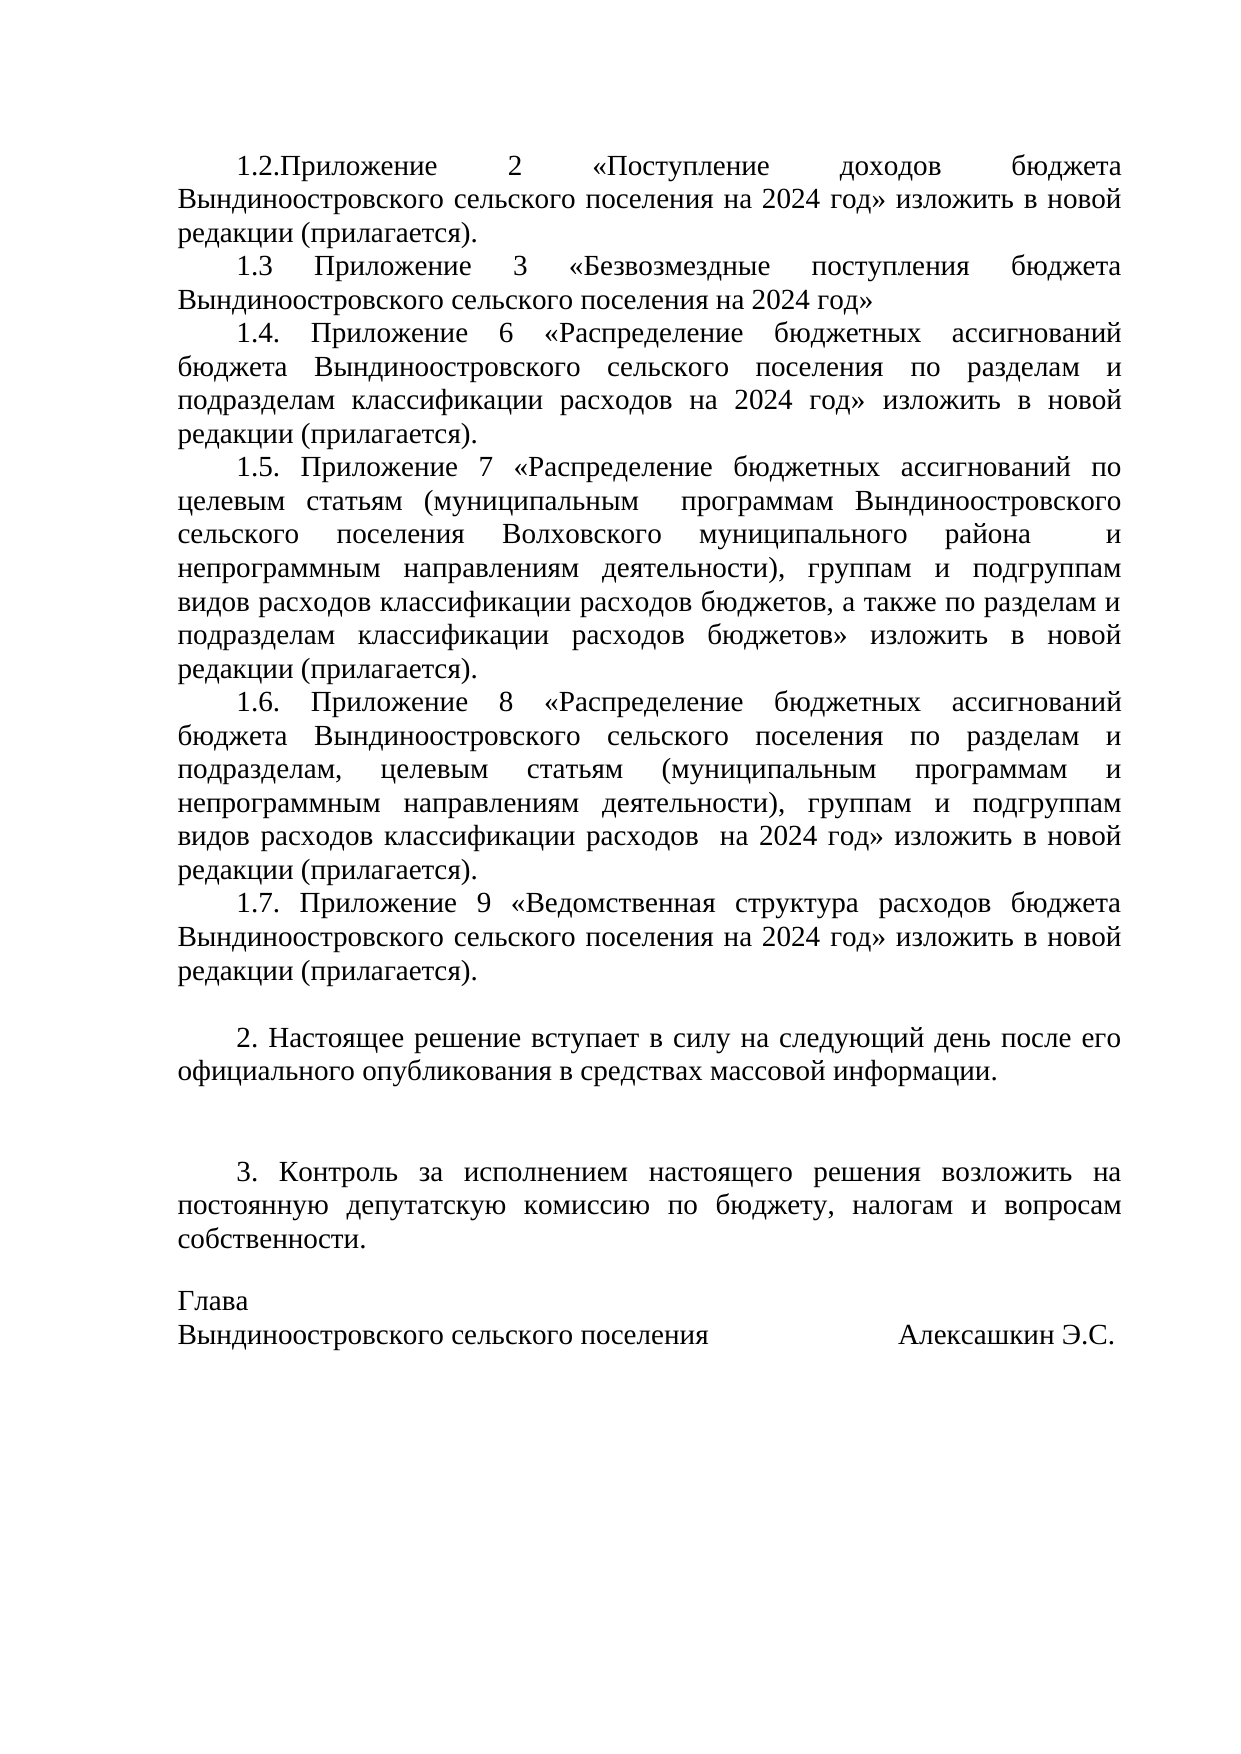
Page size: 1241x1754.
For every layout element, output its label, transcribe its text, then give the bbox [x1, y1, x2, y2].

text 1.4. Приложение 6 «Распределение бюджетных ассигнований бюджета Вындиноостровского сельского поселения по разделам и подразделам классификации расходов на 2024 год» изложить в новой редакции (прилагается). [177, 315, 1122, 449]
text 1.5. Приложение 7 «Распределение бюджетных ассигнований по целевым статьям (муниципальным программам Вындиноостровского сельского поселения Волховского муниципального района и непрограммным направлениям деятельности), группам и подгруппам видов расходов классификации расходов бюджетов, а также по разделам и подразделам классификации расходов бюджетов» изложить в новой редакции (прилагается). [177, 449, 1122, 684]
text 1.6. Приложение 8 «Распределение бюджетных ассигнований бюджета Вындиноостровского сельского поселения по разделам и подразделам, целевым статьям (муниципальным программам и непрограммным направлениям деятельности), группам и подгруппам видов расходов классификации расходов на 2024 год» изложить в новой редакции (прилагается). [177, 684, 1122, 886]
text 3. Контроль за исполнением настоящего решения возложить на постоянную депутатскую комиссию по бюджету, налогам и вопросам собственности. [177, 1154, 1122, 1254]
text 2. Настоящее решение вступает в силу на следующий день после его официального опубликования в средствах массовой информации. [177, 1020, 1122, 1087]
text 1.2.Приложение 2 «Поступление доходов бюджета Вындиноостровского сельского поселения на 2024 год» изложить в новой редакции (прилагается). [177, 148, 1122, 248]
text 1.3 Приложение 3 «Безвозмездные поступления бюджета Вындиноостровского сельского поселения на 2024 год» [177, 248, 1122, 315]
text 1.7. Приложение 9 «Ведомственная структура расходов бюджета Вындиноостровского сельского поселения на 2024 год» изложить в новой редакции (прилагается). [177, 886, 1122, 986]
text Глава [177, 1283, 1122, 1317]
text Вындиноостровского сельского поселения Алексашкин Э.С. [177, 1317, 1122, 1350]
